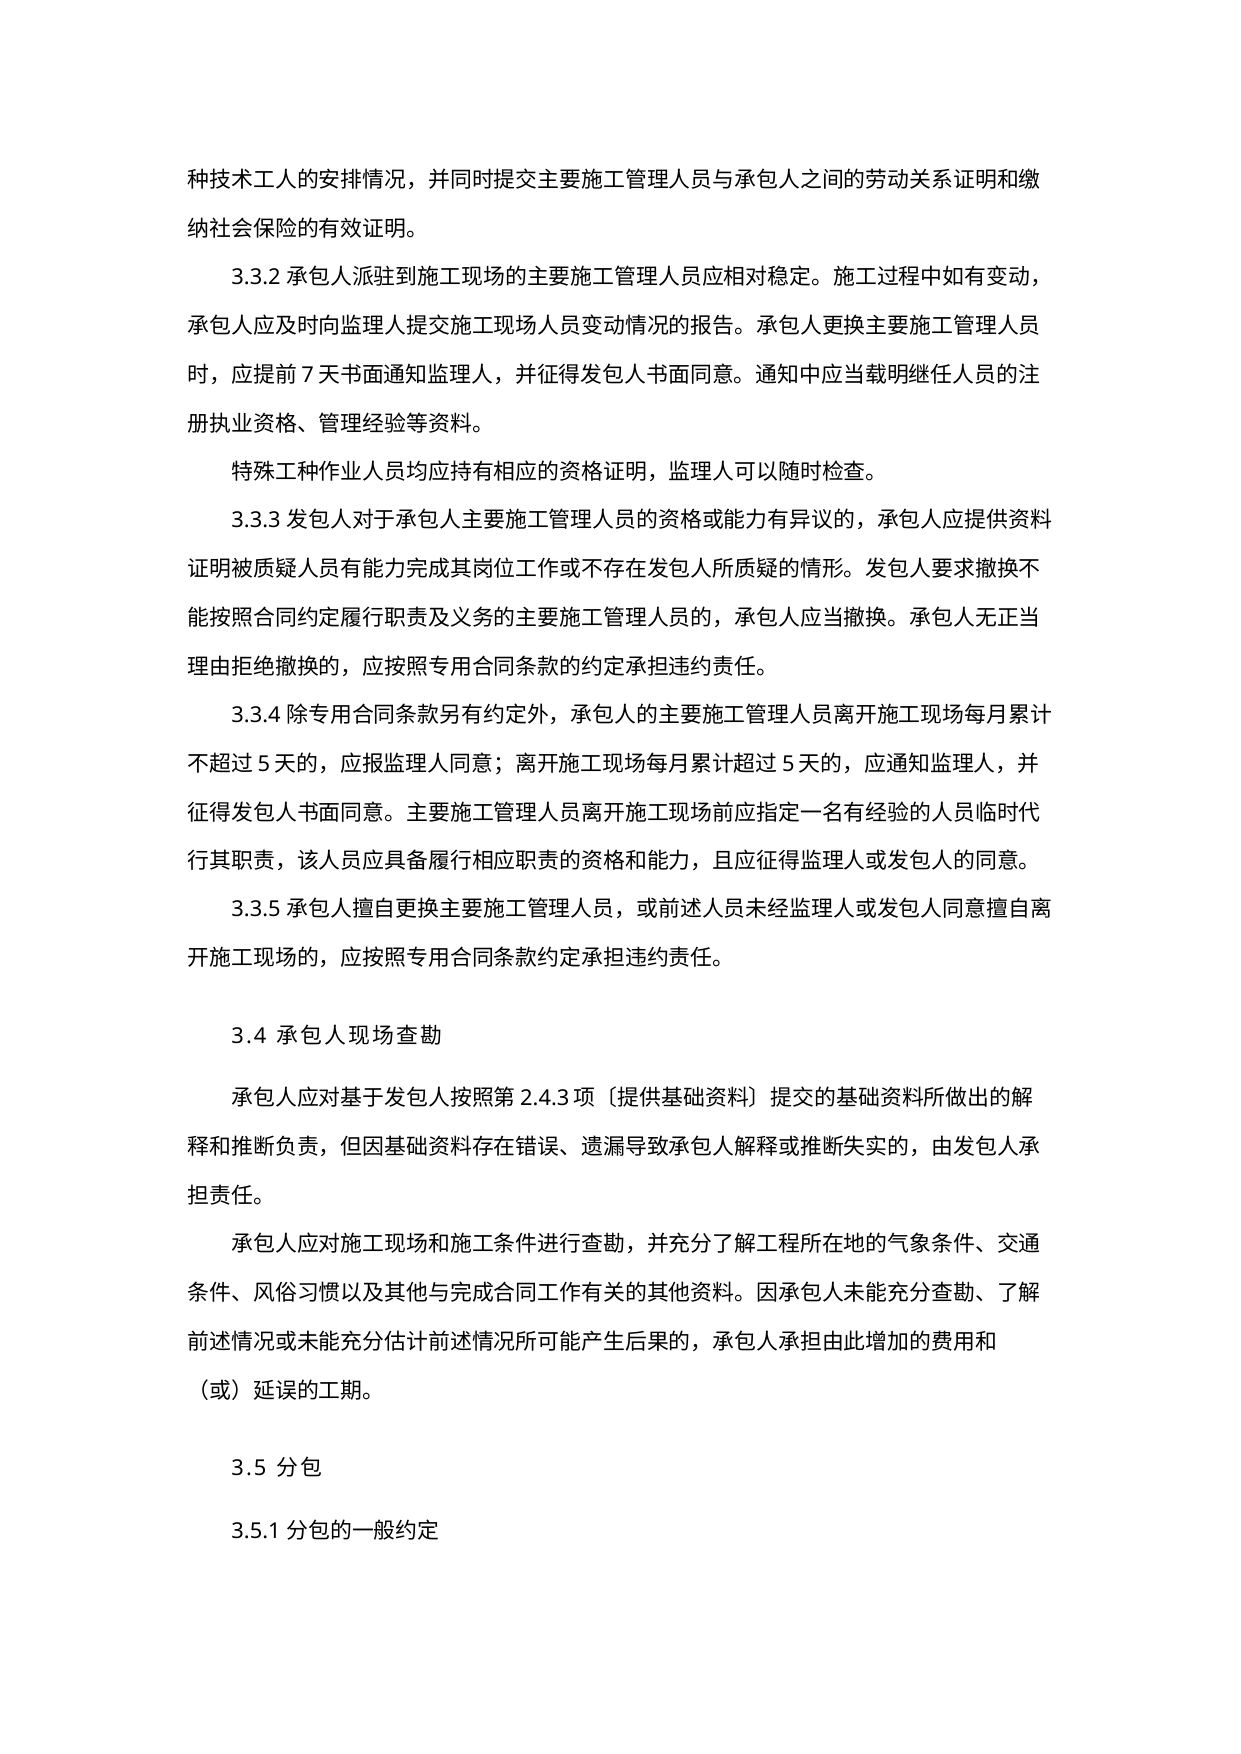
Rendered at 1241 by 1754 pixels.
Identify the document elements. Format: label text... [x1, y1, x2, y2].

text 3.3.4 除专用合同条款另有约定外，承包人的主要施工管理人员离开施工现场每月累计不超过5天的，应报监理人同意；离开施工现场每月累计超过5天的，应通知监理人，并征得发包人书面同意。主要施工管理人员离开施工现场前应指定一名有经验的人员临时代行其职责，该人员应具备履行相应职责的资格和能力，且应征得监理人或发包人的同意。 [187, 697, 1053, 875]
text 承包人应对施工现场和施工条件进行查勘，并充分了解工程所在地的气象条件、交通条件、风俗习惯以及其他与完成合同工作有关的其他资料。因承包人未能充分查勘、了解前述情况或未能充分估计前述情况所可能产生后果的，承包人承担由此增加的费用和（或）延误的工期。 [187, 1226, 1053, 1405]
subtitle 3.4 承包人现场查勘 [187, 1017, 1053, 1050]
text 3.3.3 发包人对于承包人主要施工管理人员的资格或能力有异议的，承包人应提供资料证明被质疑人员有能力完成其岗位工作或不存在发包人所质疑的情形。发包人要求撤换不能按照合同约定履行职责及义务的主要施工管理人员的，承包人应当撤换。承包人无正当理由拒绝撤换的，应按照专用合同条款的约定承担违约责任。 [187, 502, 1053, 681]
text 3.5.1 分包的一般约定 [187, 1512, 1053, 1545]
text 3.3.5 承包人擅自更换主要施工管理人员，或前述人员未经监理人或发包人同意擅自离开施工现场的，应按照专用合同条款约定承担违约责任。 [187, 891, 1053, 972]
subtitle 3.5 分包 [187, 1450, 1053, 1482]
text 3.3.2 承包人派驻到施工现场的主要施工管理人员应相对稳定。施工过程中如有变动，承包人应及时向监理人提交施工现场人员变动情况的报告。承包人更换主要施工管理人员时，应提前7天书面通知监理人，并征得发包人书面同意。通知中应当载明继任人员的注册执业资格、管理经验等资料。 [187, 259, 1053, 438]
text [187, 162, 1053, 243]
text 特殊工种作业人员均应持有相应的资格证明，监理人可以随时检查。 [187, 454, 1053, 486]
text 承包人应对基于发包人按照第2.4.3项〔提供基础资料〕提交的基础资料所做出的解释和推断负责，但因基础资料存在错误、遗漏导致承包人解释或推断失实的，由发包人承担责任。 [187, 1080, 1053, 1210]
